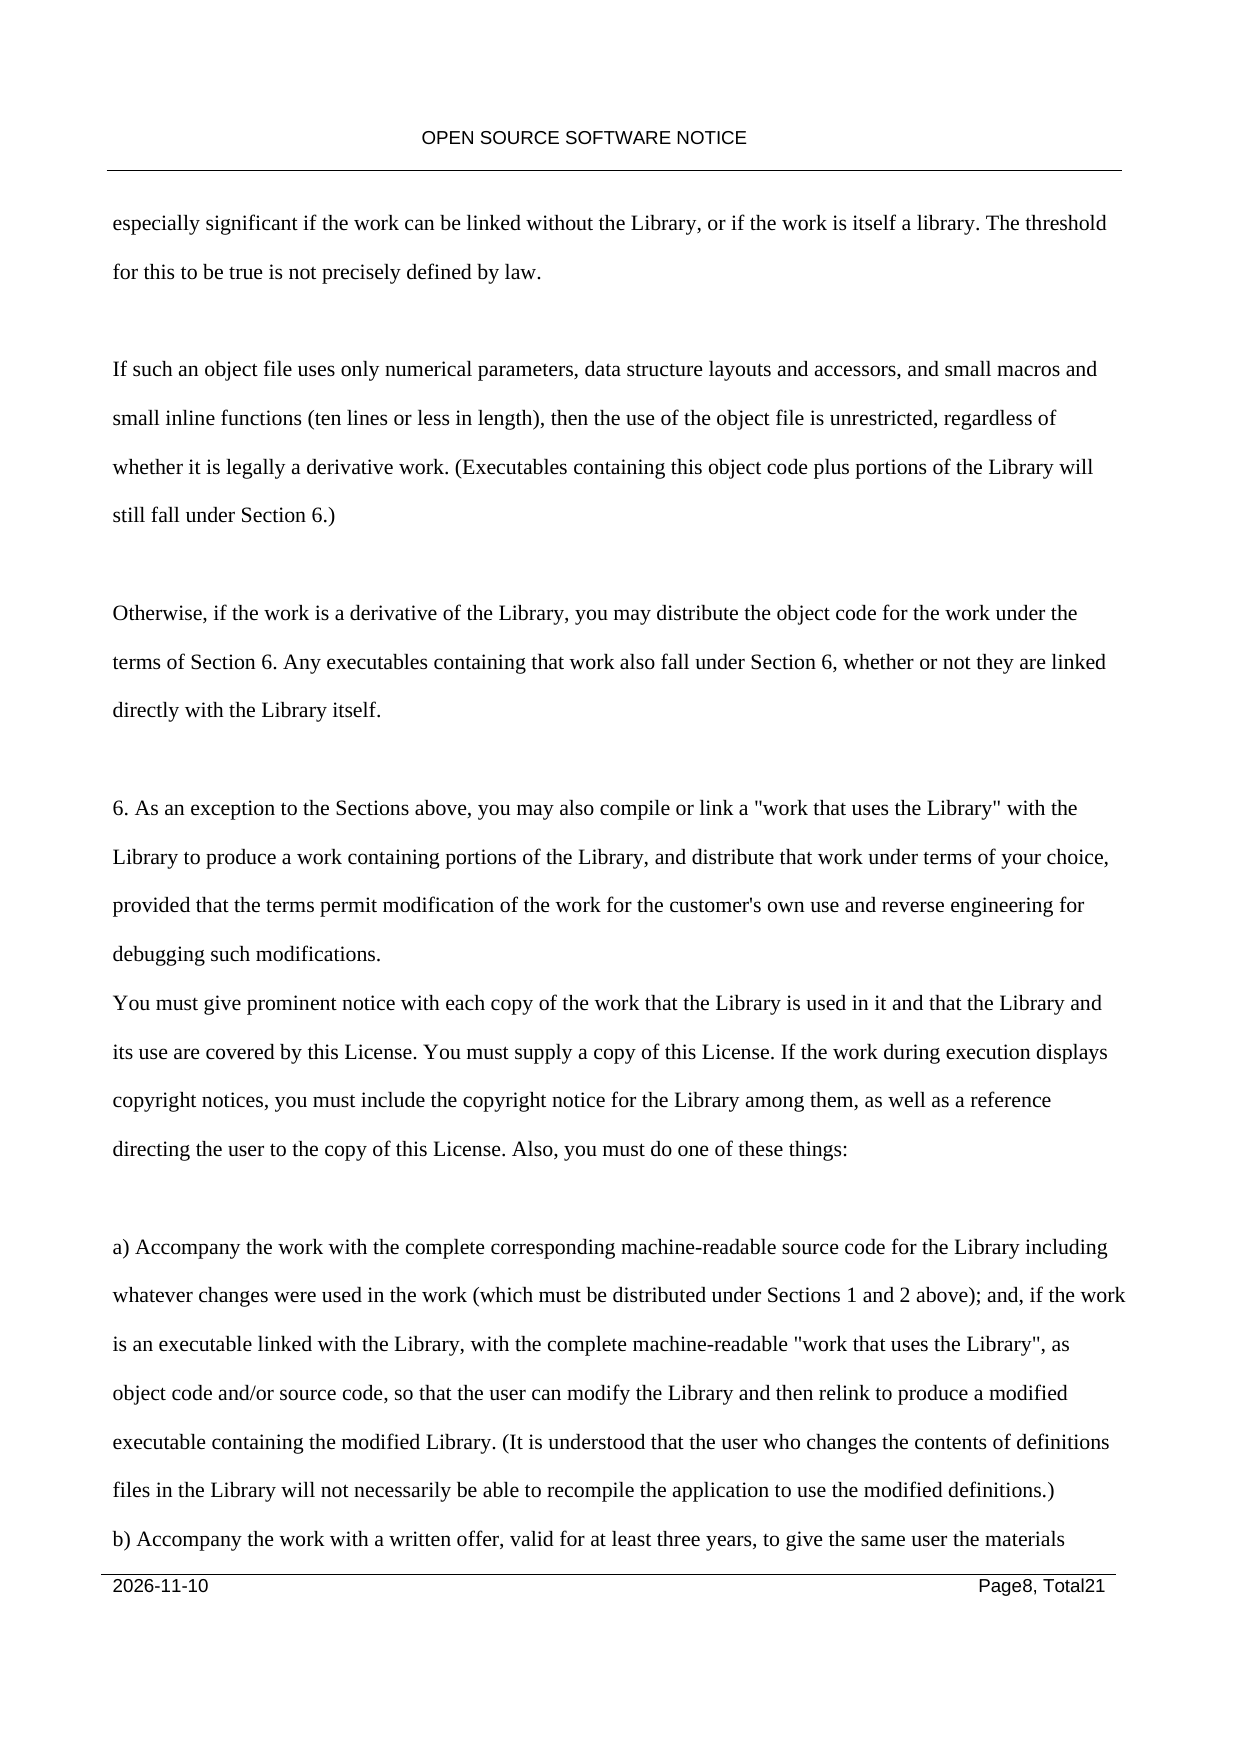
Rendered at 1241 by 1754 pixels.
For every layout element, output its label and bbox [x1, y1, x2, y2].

text [112, 206, 1128, 1555]
